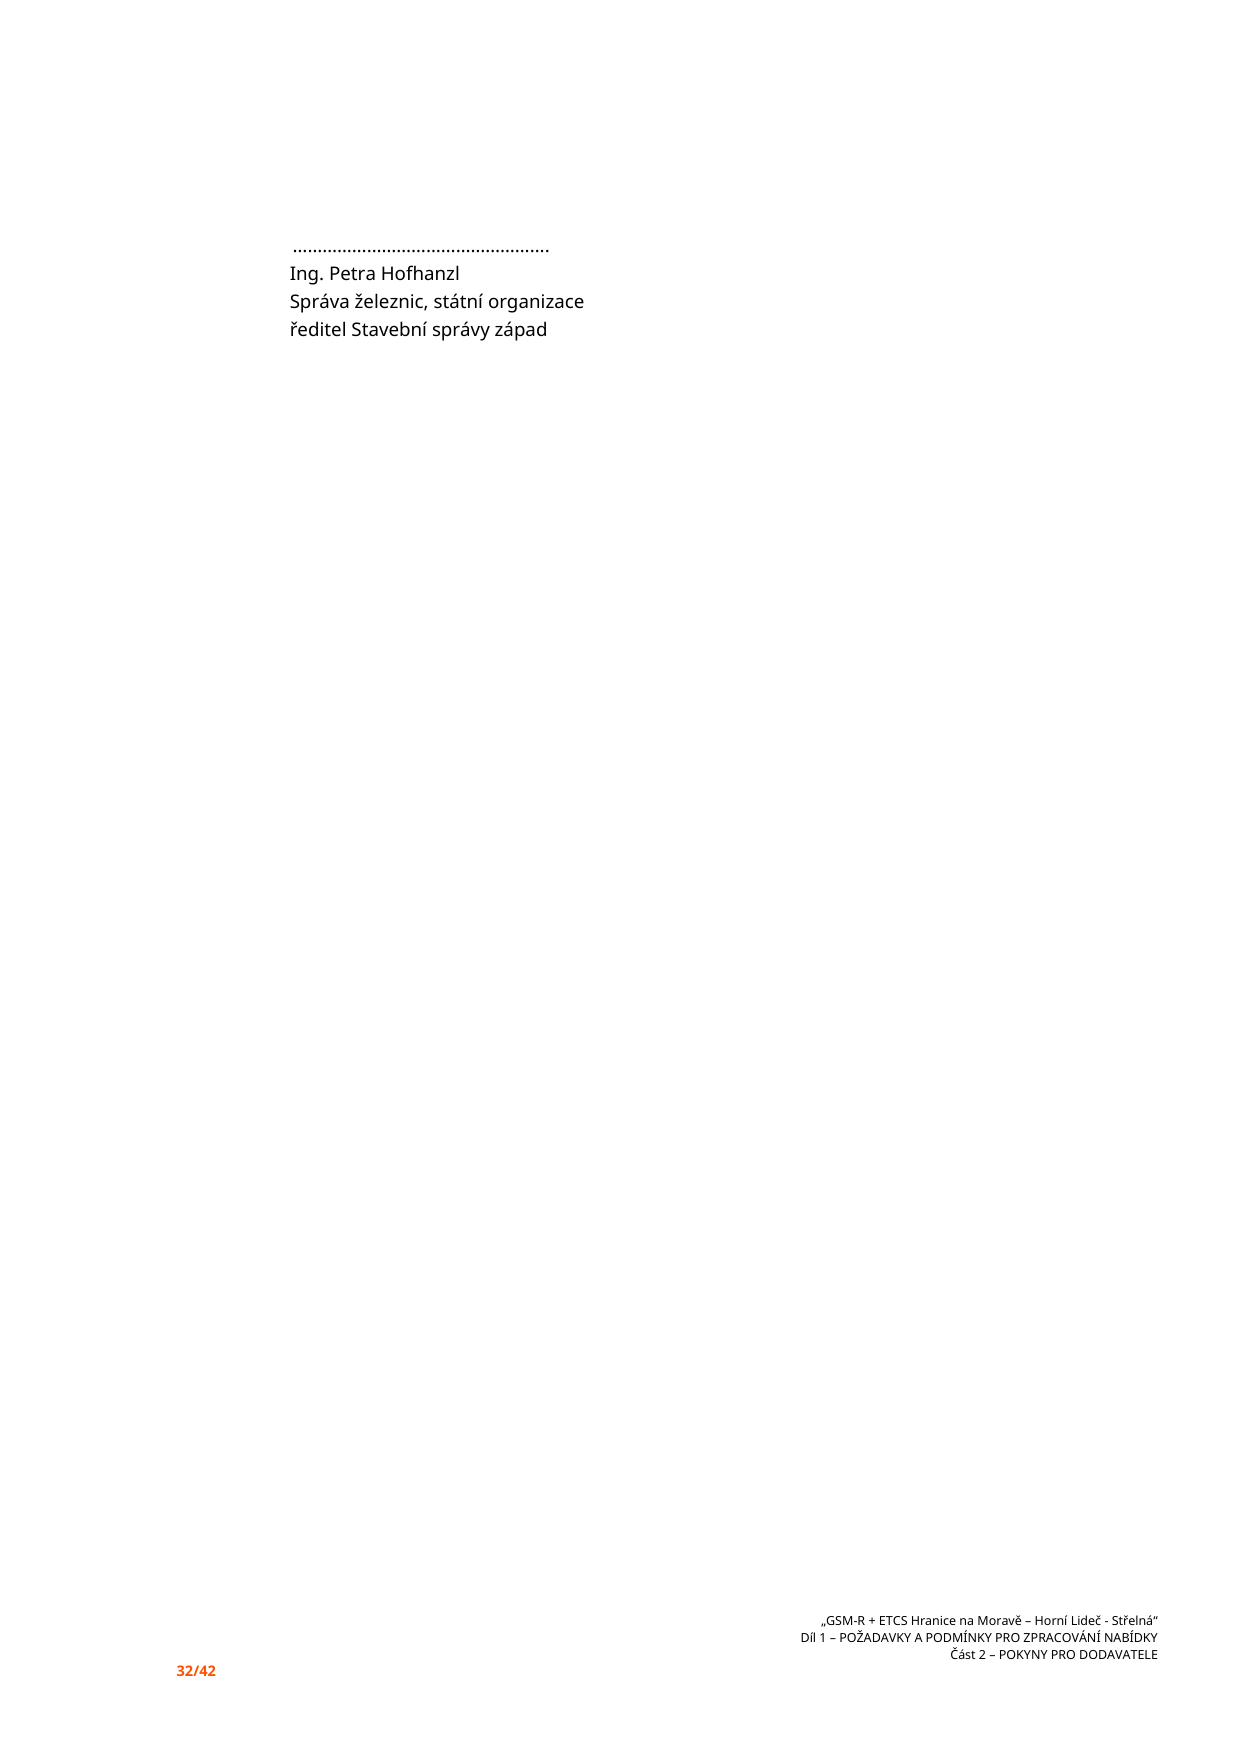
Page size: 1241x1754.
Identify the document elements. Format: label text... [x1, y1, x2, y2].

text Správa železnic, státní organizace [216, 289, 1122, 314]
text ředitel Stavební správy západ [216, 317, 1122, 342]
text ……………………………………………. [292, 233, 1122, 258]
text Ing. Petra Hofhanzl [216, 261, 1122, 286]
